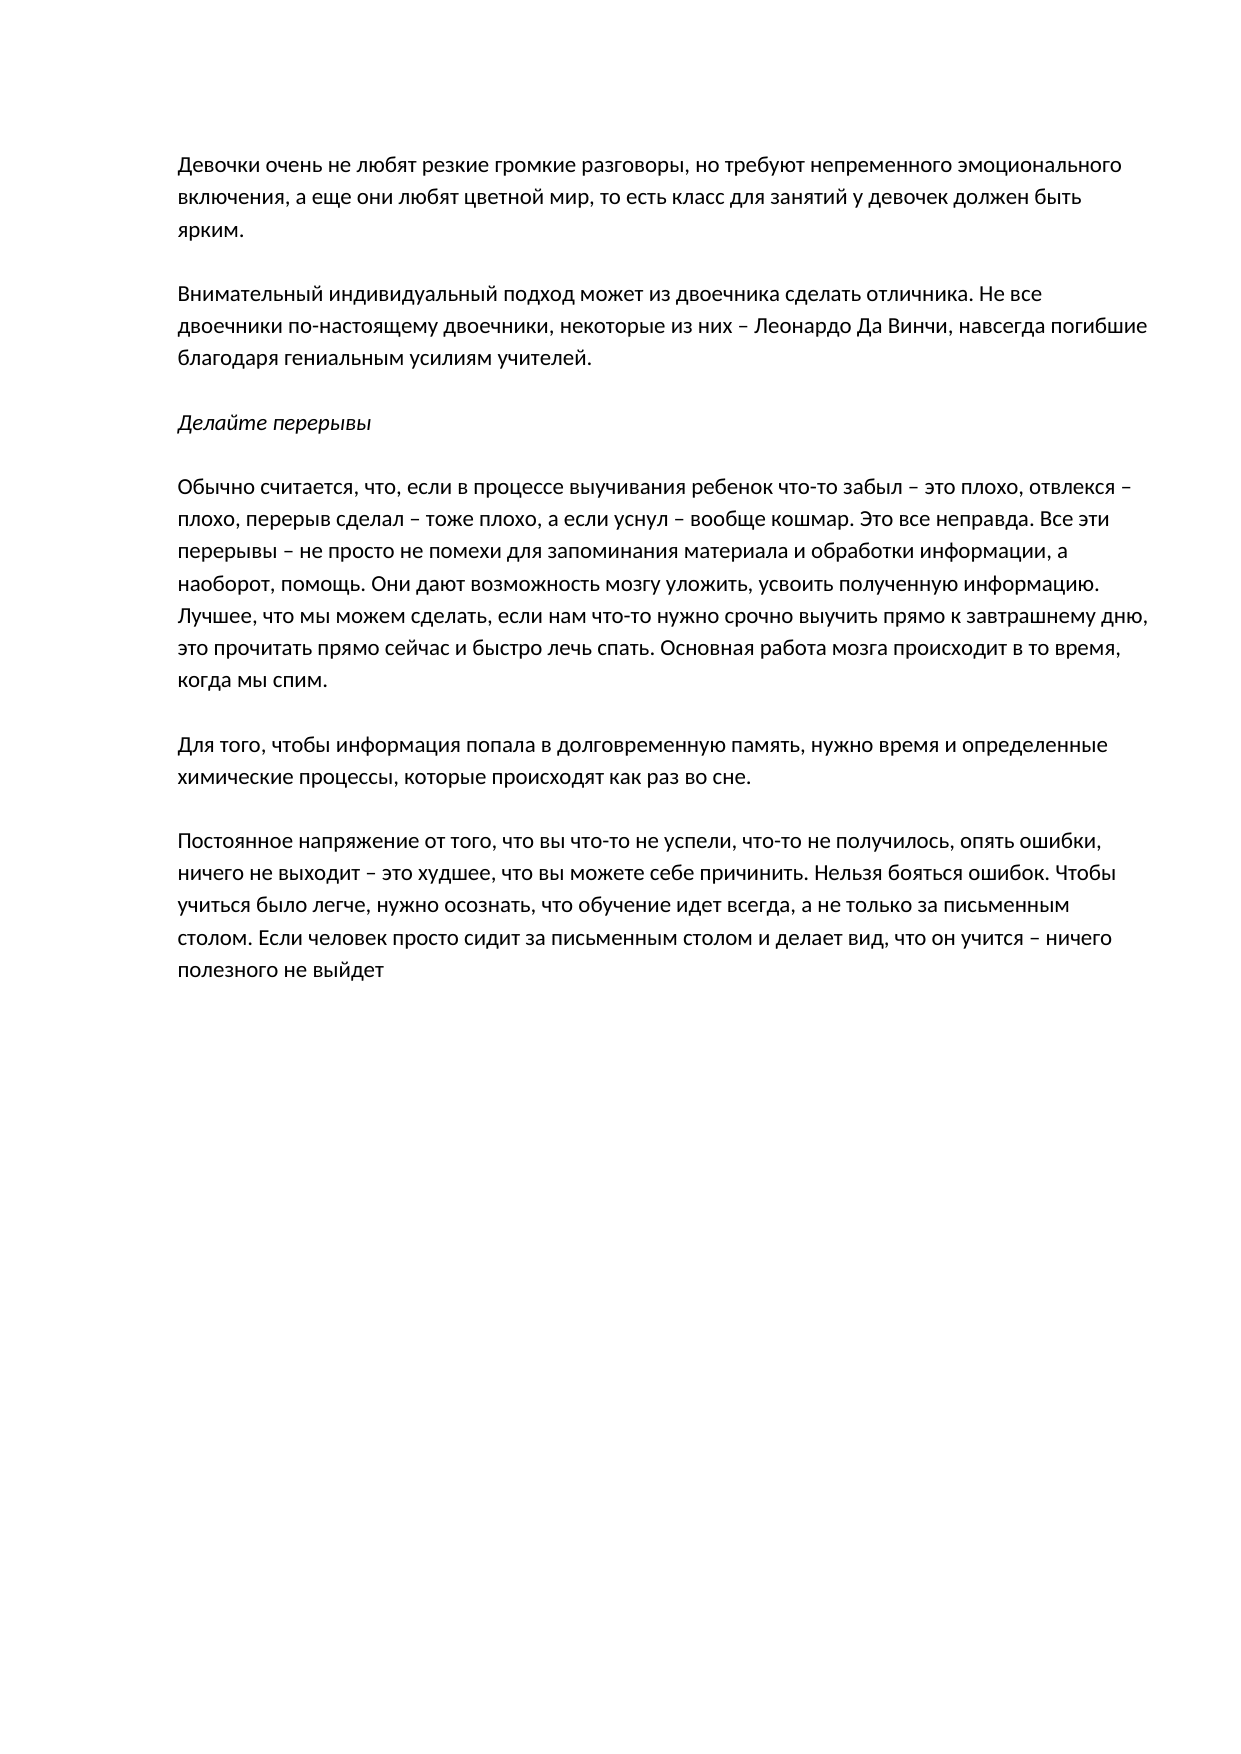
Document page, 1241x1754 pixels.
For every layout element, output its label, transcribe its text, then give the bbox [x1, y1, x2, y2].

text Девочки очень не любят резкие громкие разговоры, но требуют непременного эмоционального включения, а еще они любят цветной мир, то есть класс для занятий у девочек должен быть ярким. Внимательный индивидуальный подход может из двоечника сделать отличника. Не все двоечники по-настоящему двоечники, некоторые из них – Леонардо Да Винчи, навсегда погибшие благодаря гениальным усилиям учителей. Делайте перерывы Обычно считается, что, если в процессе выучивания ребенок что-то забыл – это плохо, отвлекся – плохо, перерыв сделал – тоже плохо, а если уснул – вообще кошмар. Это все неправда. Все эти перерывы – не просто не помехи для запоминания материала и обработки информации, а наоборот, помощь. Они дают возможность мозгу уложить, усвоить полученную информацию. Лучшее, что мы можем сделать, если нам что-то нужно срочно выучить прямо к завтрашнему дню, это прочитать прямо сейчас и быстро лечь спать. Основная работа мозга происходит в то время, когда мы спим. Для того, чтобы информация попала в долговременную память, нужно время и определенные химические процессы, которые происходят как раз во сне. Постоянное напряжение от того, что вы что-то не успели, что-то не получилось, опять ошибки, ничего не выходит – это худшее, что вы можете себе причинить. Нельзя бояться ошибок. Чтобы учиться было легче, нужно осознать, что обучение идет всегда, а не только за письменным столом. Если человек просто сидит за письменным столом и делает вид, что он учится – ничего полезного не выйдет [177, 118, 1152, 983]
